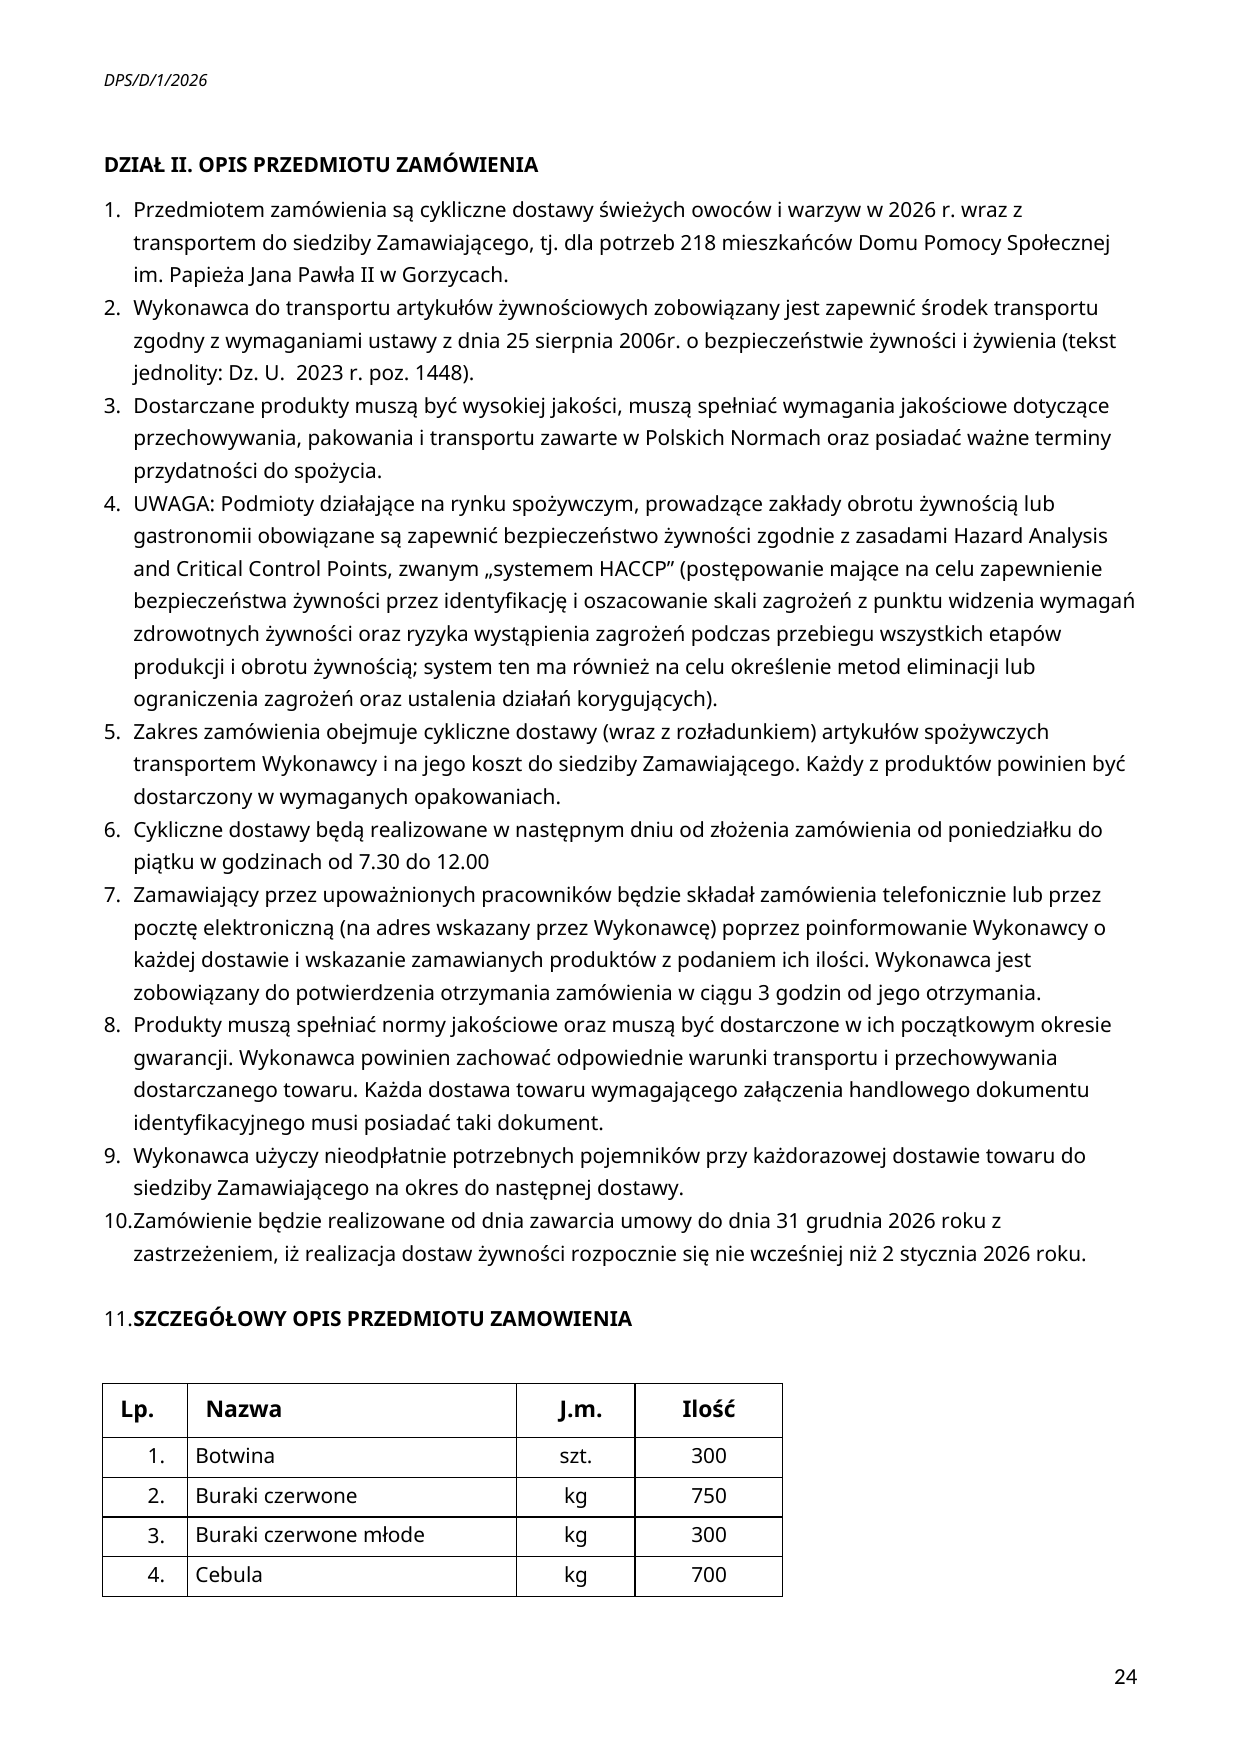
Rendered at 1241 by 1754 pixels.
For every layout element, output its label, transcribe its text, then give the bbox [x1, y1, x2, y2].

table_cell kg [517, 1478, 634, 1516]
list Cykliczne dostawy będą realizowane w następnym dniu od złożenia zamówienia od poniedziałku do piątku w godzinach od 7.30 do 12.00 [103, 815, 1137, 876]
table_cell szt. [517, 1438, 634, 1477]
table_cell kg [517, 1557, 634, 1596]
subtitle Dział II. Opis przedmiotu zamówienia [103, 150, 1137, 179]
list Przedmiotem zamówienia są cykliczne dostawy świeżych owoców i warzyw w 2026 r. wraz z transportem do siedziby Zamawiającego, tj. dla potrzeb 218 mieszkańców Domu Pomocy Społecznej im. Papieża Jana Pawła II w Gorzycach. [103, 195, 1137, 289]
list Wykonawca użyczy nieodpłatnie potrzebnych pojemników przy każdorazowej dostawie towaru do siedziby Zamawiającego na okres do następnej dostawy. [103, 1141, 1137, 1202]
table_cell 300 [636, 1518, 782, 1556]
table_cell [103, 1438, 187, 1477]
list SZCZEGÓŁOWY OPIS PRZEDMIOTU ZAMOWIENIA [103, 1304, 1137, 1332]
table_cell [103, 1478, 187, 1516]
list Dostarczane produkty muszą być wysokiej jakości, muszą spełniać wymagania jakościowe dotyczące przechowywania, pakowania i transportu zawarte w Polskich Normach oraz posiadać ważne terminy przydatności do spożycia. [103, 391, 1137, 484]
table_cell [103, 1518, 187, 1556]
list Produkty muszą spełniać normy jakościowe oraz muszą być dostarczone w ich początkowym okresie gwarancji. Wykonawca powinien zachować odpowiednie warunki transportu i przechowywania dostarczanego towaru. Każda dostawa towaru wymagającego załączenia handlowego dokumentu identyfikacyjnego musi posiadać taki dokument. [103, 1010, 1137, 1137]
list Zakres zamówienia obejmuje cykliczne dostawy (wraz z rozładunkiem) artykułów spożywczych transportem Wykonawcy i na jego koszt do siedziby Zamawiającego. Każdy z produktów powinien być dostarczony w wymaganych opakowaniach. [103, 717, 1137, 811]
table_cell 700 [636, 1557, 782, 1596]
table_cell Botwina [188, 1438, 516, 1477]
list Zamawiający przez upoważnionych pracowników będzie składał zamówienia telefonicznie lub przez pocztę elektroniczną (na adres wskazany przez Wykonawcę) poprzez poinformowanie Wykonawcy o każdej dostawie i wskazanie zamawianych produktów z podaniem ich ilości. Wykonawca jest zobowiązany do potwierdzenia otrzymania zamówienia w ciągu 3 godzin od jego otrzymania. [103, 880, 1137, 1006]
list UWAGA: Podmioty działające na rynku spożywczym, prowadzące zakłady obrotu żywnością lub gastronomii obowiązane są zapewnić bezpieczeństwo żywności zgodnie z zasadami Hazard Analysis and Critical Control Points, zwanym „systemem HACCP” (postępowanie mające na celu zapewnienie bezpieczeństwa żywności przez identyfikację i oszacowanie skali zagrożeń z punktu widzenia wymagań zdrowotnych żywności oraz ryzyka wystąpienia zagrożeń podczas przebiegu wszystkich etapów produkcji i obrotu żywnością; system ten ma również na celu określenie metod eliminacji lub ograniczenia zagrożeń oraz ustalenia działań korygujących). [103, 489, 1137, 713]
list Wykonawca do transportu artykułów żywnościowych zobowiązany jest zapewnić środek transportu zgodny z wymaganiami ustawy z dnia 25 sierpnia 2006r. o bezpieczeństwie żywności i żywienia (tekst jednolity: Dz. U. 2023 r. poz. 1448). [103, 293, 1137, 387]
table_cell [103, 1557, 187, 1596]
table_header Ilość [636, 1384, 782, 1437]
list Zamówienie będzie realizowane od dnia zawarcia umowy do dnia 31 grudnia 2026 roku z zastrzeżeniem, iż realizacja dostaw żywności rozpocznie się nie wcześniej niż 2 stycznia 2026 roku. [103, 1206, 1137, 1267]
table_cell 750 [636, 1478, 782, 1516]
table_cell 300 [636, 1438, 782, 1477]
table_header Nazwa [188, 1384, 516, 1437]
table_cell kg [517, 1518, 634, 1556]
table_cell Buraki czerwone [188, 1478, 516, 1516]
table_header Lp. [103, 1384, 187, 1437]
table_cell Buraki czerwone młode [188, 1518, 516, 1556]
table_header J.m. [517, 1384, 634, 1437]
table_cell Cebula [188, 1557, 516, 1596]
